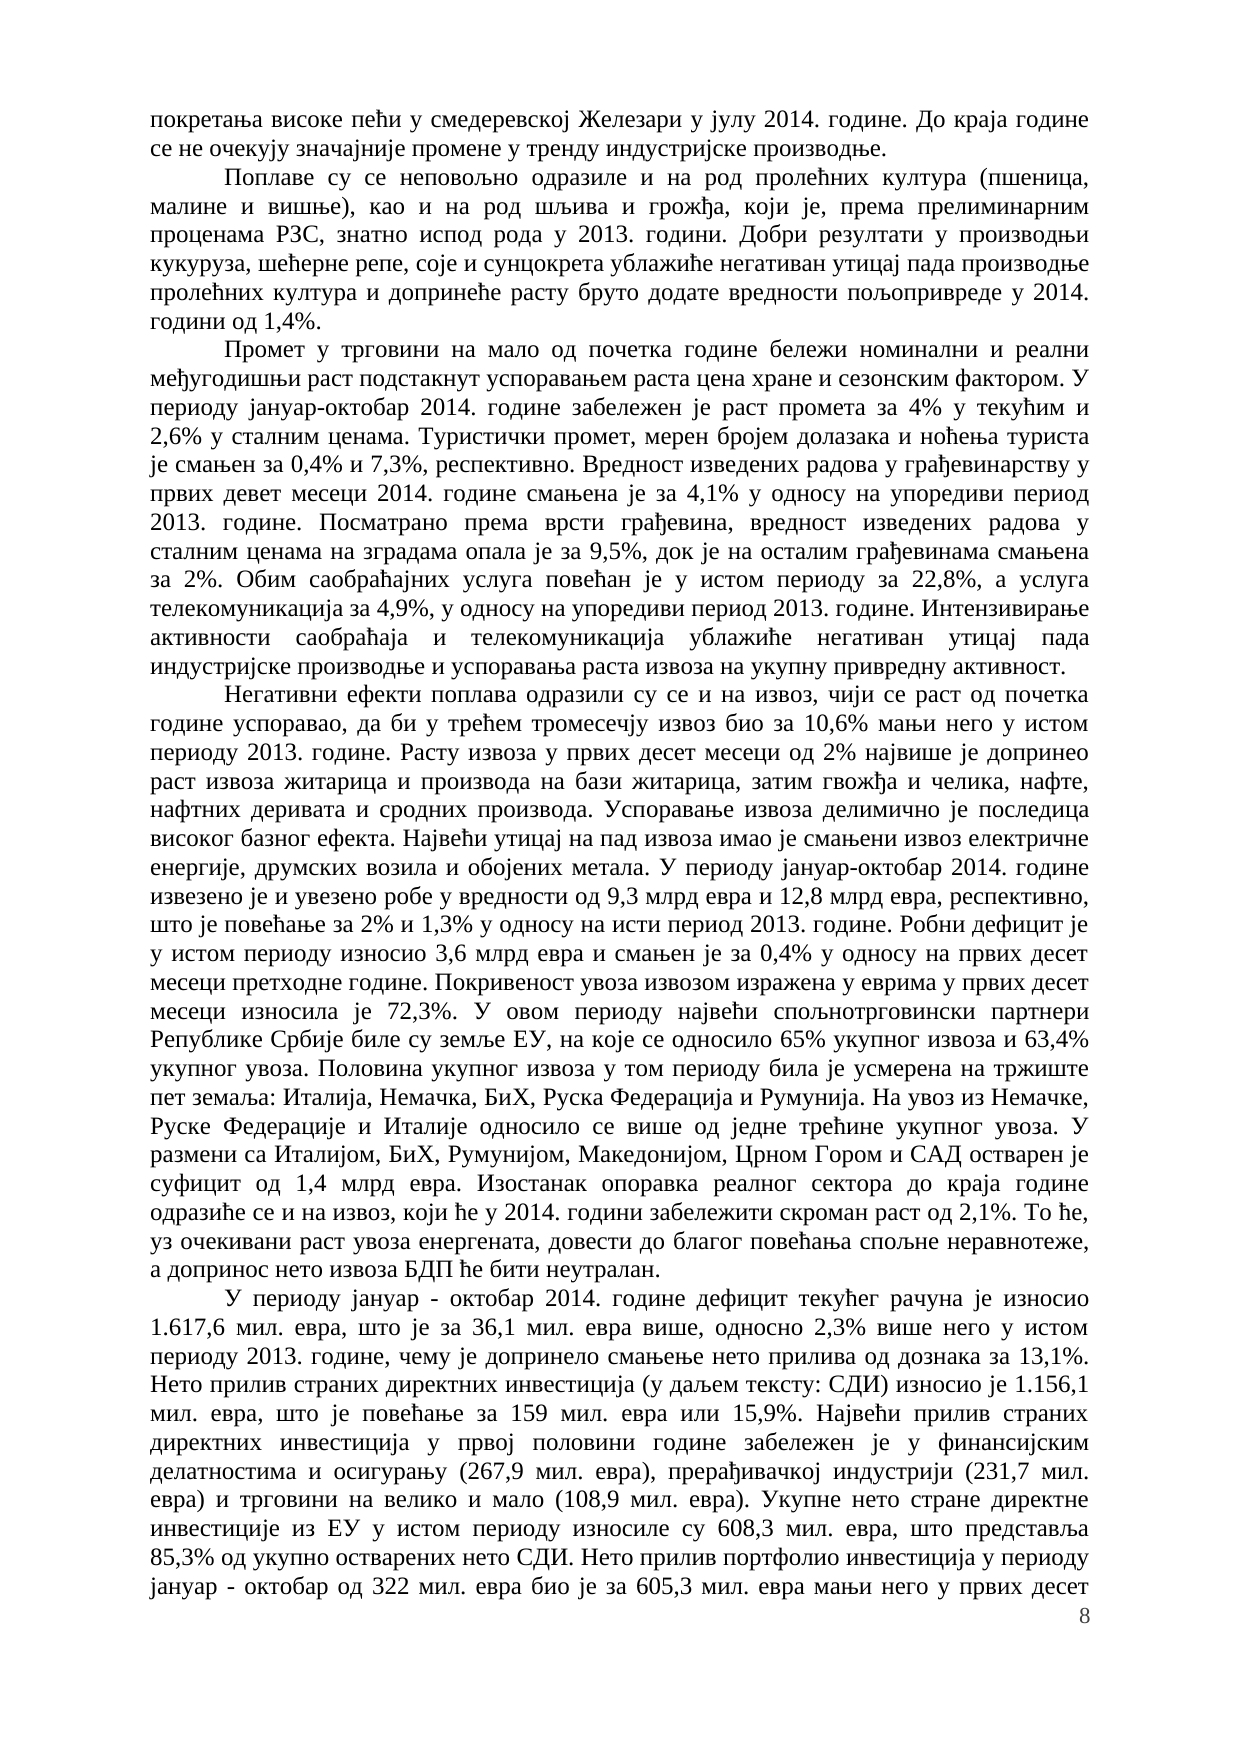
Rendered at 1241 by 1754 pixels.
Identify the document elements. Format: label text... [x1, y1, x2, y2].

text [150, 1283, 1090, 1599]
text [150, 104, 1090, 162]
text Промет у трговини на мало од почетка године бележи номинални и реални међугодишњи раст подстакнут успоравањем раста цена хране и сезонским фактором. У периоду јануар-октобар 2014. године забележен је раст промета за 4% у текућим и 2,6% у сталним ценама. Туристички промет, мерен бројем долазака и ноћења туриста је смањен за 0,4% и 7,3%, респективно. Вредност изведених радова у грађевинарству у првих девет месеци 2014. године смањена је за 4,1% у односу на упоредиви период 2013. године. Посматрано према врсти грађевина, вредност изведених радова у сталним ценама на зградама опала је за 9,5%, док је на осталим грађевинама смањена за 2%. Обим саобраћајних услуга повећан је у истом периоду за 22,8%, а услуга телекомуникација за 4,9%, у односу на упоредиви период 2013. године. Интензивирање активности саобраћаја и телекомуникација ублажиће негативан утицај пада индустријске производње и успоравања раста извоза на укупну привредну активност. [150, 334, 1090, 679]
text Негативни ефекти поплава одразили су се и на извоз, чији се раст од почетка године успоравао, да би у трећем тромесечју извоз био за 10,6% мањи него у истом периоду 2013. године. Расту извоза у првих десет месеци од 2% највише је допринео раст извоза житарица и производа на бази житарица, затим гвожђа и челика, нафте, нафтних деривата и сродних производа. Успоравање извоза делимично је последица високог базног ефекта. Највећи утицај на пад извоза имао је смањени извоз електричне енергије, друмских возила и обојених метала. У периоду јануар-октобар 2014. године извезено је и увезено робе у вредности од 9,3 млрд евра и 12,8 млрд евра, респективно, што је повећање за 2% и 1,3% у односу на исти период 2013. године. Робни дефицит је у истом периоду износио 3,6 млрд евра и смањен је за 0,4% у односу на првих десет месеци претходне године. Покривеност увоза извозом изражена у еврима у првих десет месеци износила је 72,3%. У овом периоду највећи спољнотрговински партнери Републике Србије биле су земље ЕУ, на које се односило 65% укупног извоза и 63,4% укупног увоза. Половина укупног извоза у том периоду била је усмерена на тржиште пет земаља: Италија, Немачка, БиХ, Руска Федерација и Румунија. На увоз из Немачке, Руске Федерације и Италије односило се више од једне трећине укупног увоза. У размени са Италијом, БиХ, Румунијом, Македонијом, Црном Гором и САД остварен је суфицит од 1,4 млрд евра. Изостанак опоравка реалног сектора до краја године одразиће се и на извоз, који ће у 2014. години забележити скроман раст од 2,1%. То ће, уз очекивани раст увоза енергената, довести до благог повећања спољне неравнотеже, а допринос нето извоза БДП ће бити неутралан. [150, 679, 1090, 1283]
text Поплаве су се неповољно одразиле и на род пролећних култура (пшеница, малине и вишње), као и на род шљива и грожђа, који је, према прелиминарним проценама РЗС, знатно испод рода у 2013. години. Добри резултати у производњи кукуруза, шећерне репе, соје и сунцокрета ублажиће негативан утицај пада производње пролећних култура и допринеће расту бруто додате вредности пољопривреде у 2014. години од 1,4%. [150, 162, 1090, 334]
